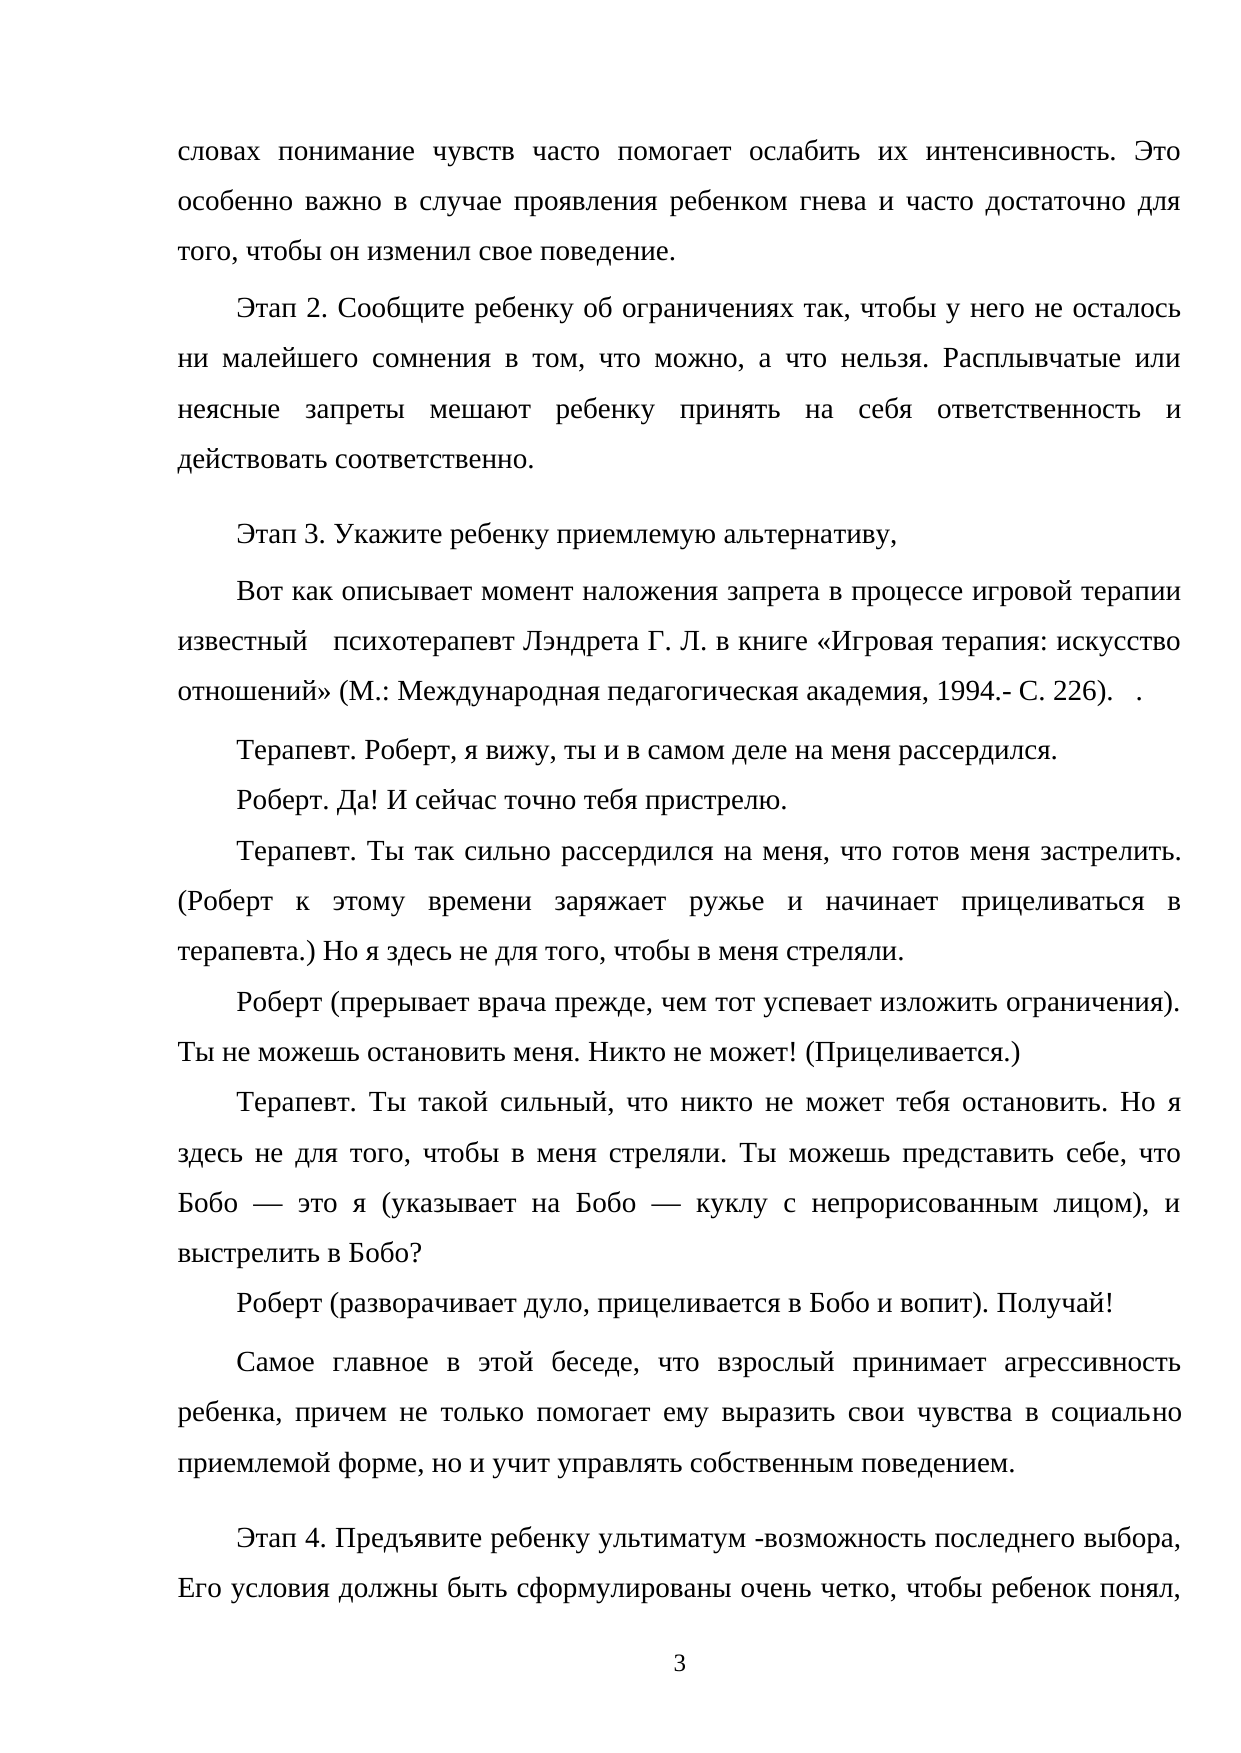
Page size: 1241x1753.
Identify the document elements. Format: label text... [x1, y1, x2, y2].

text Этап 2. Сообщите ребенку об ограничениях так, чтобы у него не осталось ни малейшего сомнения в том, что можно, а что нельзя. Расплывчатые или неясные запреты мешают ребенку принять на себя ответственность и действовать соответственно. [177, 290, 1182, 474]
text Самое главное в этой беседе, что взрослый принимает агрессивность ребенка, причем не только помогает ему выразить свои чувства в социально приемлемой форме, но и учит управлять собственным поведением. [177, 1344, 1182, 1478]
text Роберт (прерывает врача прежде, чем тот успевает изложить ограничения). Ты не можешь остановить меня. Никто не может! (Прицеливается.) [177, 984, 1182, 1068]
text Вот как описывает момент наложения запрета в процессе игровой терапии известный психотерапевт Лэндрета Г. Л. в книге «Игровая терапия: искусство отношений» (М.: Международная педагогическая академия, 1994.- С. 226). . [177, 573, 1182, 707]
text Терапевт. Ты так сильно рассердился на меня, что готов меня застрелить. (Роберт к этому времени заряжает ружье и начинает прицеливаться в терапевта.) Но я здесь не для того, чтобы в меня стреляли. [177, 833, 1182, 967]
text Терапевт. Ты такой сильный, что никто не может тебя остановить. Но я здесь не для того, чтобы в меня стреляли. Ты можешь представить себе, что Бобо — это я (указывает на Бобо — куклу с непрорисованным лицом), и выстрелить в Бобо? [177, 1084, 1182, 1269]
text Этап 3. Укажите ребенку приемлемую альтернативу, [177, 516, 1182, 550]
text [177, 1520, 1182, 1604]
text Роберт. Да! И сейчас точно тебя пристрелю. [177, 782, 1182, 816]
text Терапевт. Роберт, я вижу, ты и в самом деле на меня рассердился. [177, 732, 1182, 766]
text Роберт (разворачивает дуло, прицеливается в Бобо и вопит). Получай! [177, 1286, 1182, 1319]
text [177, 133, 1182, 267]
